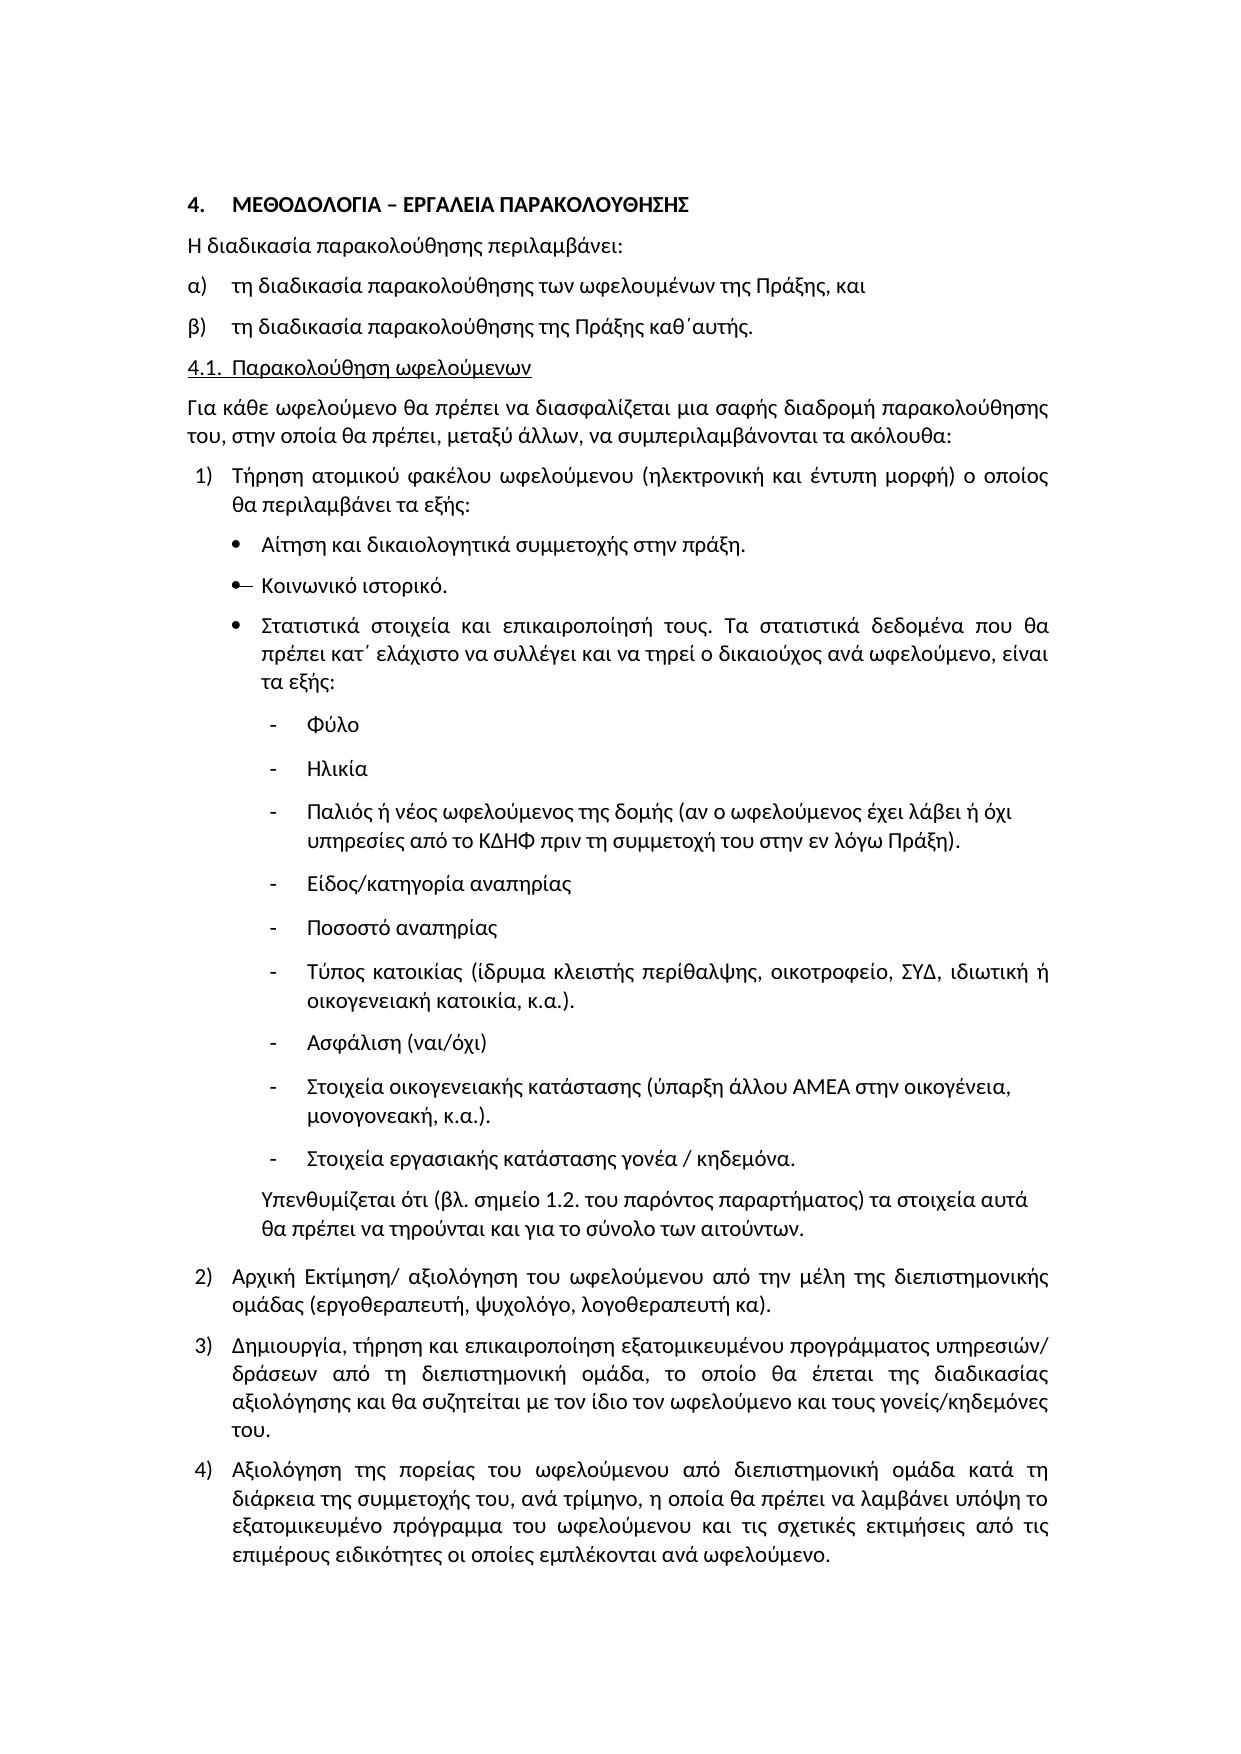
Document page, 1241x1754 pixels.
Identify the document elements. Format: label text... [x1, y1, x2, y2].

text β) τη διαδικασία παρακολούθησης της Πράξης καθ΄αυτής. [187, 312, 1050, 340]
list Είδος/κατηγορία αναπηρίας [269, 867, 1053, 898]
list Δημιουργία, τήρηση και επικαιροποίηση εξατομικευμένου προγράμματος υπηρεσιών/ δράσεων από τη διεπιστημονική ομάδα, το οποίο θα έπεται της διαδικασίας αξιολόγησης και θα συζητείται με τον ίδιο τον ωφελούμενο και τους γονείς/κηδεμόνες του. [194, 1331, 1050, 1443]
text α) τη διαδικασία παρακολούθησης των ωφελουμένων της Πράξης, και [187, 272, 1050, 299]
list Παλιός ή νέος ωφελούμενος της δομής (αν ο ωφελούμενος έχει λάβει ή όχι υπηρεσίες από το ΚΔΗΦ πριν τη συμμετοχή του στην εν λόγω Πράξη). [269, 795, 1053, 854]
list ΜΕΘΟΔΟΛΟΓΙΑ – ΕΡΓΑΛΕΙΑ ΠΑΡΑΚΟΛΟΥΘΗΣΗΣ [187, 191, 1050, 218]
list Στατιστικά στοιχεία και επικαιροποίησή τους. Τα στατιστικά δεδομένα που θα πρέπει κατ΄ ελάχιστο να συλλέγει και να τηρεί ο δικαιούχος ανά ωφελούμενο, είναι τα εξής: [232, 611, 1050, 695]
text Υπενθυμίζεται ότι (βλ. σημείο 1.2. του παρόντος παραρτήματος) τα στοιχεία αυτά θα πρέπει να τηρούνται και για το σύνολο των αιτούντων. [261, 1186, 1053, 1242]
list Ποσοστό αναπηρίας [269, 911, 1053, 942]
list Αξιολόγηση της πορείας του ωφελούμενου από διεπιστημονική ομάδα κατά τη διάρκεια της συμμετοχής του, ανά τρίμηνο, η οποία θα πρέπει να λαμβάνει υπόψη το εξατομικευμένο πρόγραμμα του ωφελούμενου και τις σχετικές εκτιμήσεις από τις επιμέρους ειδικότητες οι οποίες εμπλέκονται ανά ωφελούμενο. [194, 1456, 1050, 1568]
list Ηλικία [269, 752, 1053, 783]
list Τήρηση ατομικού φακέλου ωφελούμενου (ηλεκτρονική και έντυπη μορφή) ο οποίος θα περιλαμβάνει τα εξής: [194, 462, 1050, 518]
list Στοιχεία οικογενειακής κατάστασης (ύπαρξη άλλου ΑΜΕΑ στην οικογένεια, μονογονεακή, κ.α.). [269, 1070, 1053, 1129]
list Κοινωνικό ιστορικό. [232, 571, 1050, 599]
list Ασφάλιση (ναι/όχι) [269, 1026, 1053, 1058]
text Η διαδικασία παρακολούθησης περιλαμβάνει: [187, 231, 1050, 259]
list Φύλο [269, 708, 1053, 739]
list Στοιχεία εργασιακής κατάστασης γονέα / κηδεμόνα. [269, 1142, 1053, 1173]
list Αίτηση και δικαιολογητικά συμμετοχής στην πράξη. [232, 530, 1050, 558]
list Τύπος κατοικίας (ίδρυμα κλειστής περίθαλψης, οικοτροφείο, ΣΥΔ, ιδιωτική ή οικογενειακή κατοικία, κ.α.). [269, 954, 1050, 1014]
text 4.1. Παρακολούθηση ωφελούμενων [187, 353, 1050, 381]
list Αρχική Εκτίμηση/ αξιολόγηση του ωφελούμενου από την μέλη της διεπιστημονικής ομάδας (εργοθεραπευτή, ψυχολόγο, λογοθεραπευτή κα). [194, 1262, 1050, 1318]
text Για κάθε ωφελούμενο θα πρέπει να διασφαλίζεται μια σαφής διαδρομή παρακολούθησης του, στην οποία θα πρέπει, μεταξύ άλλων, να συμπεριλαμβάνονται τα ακόλουθα: [187, 393, 1050, 449]
